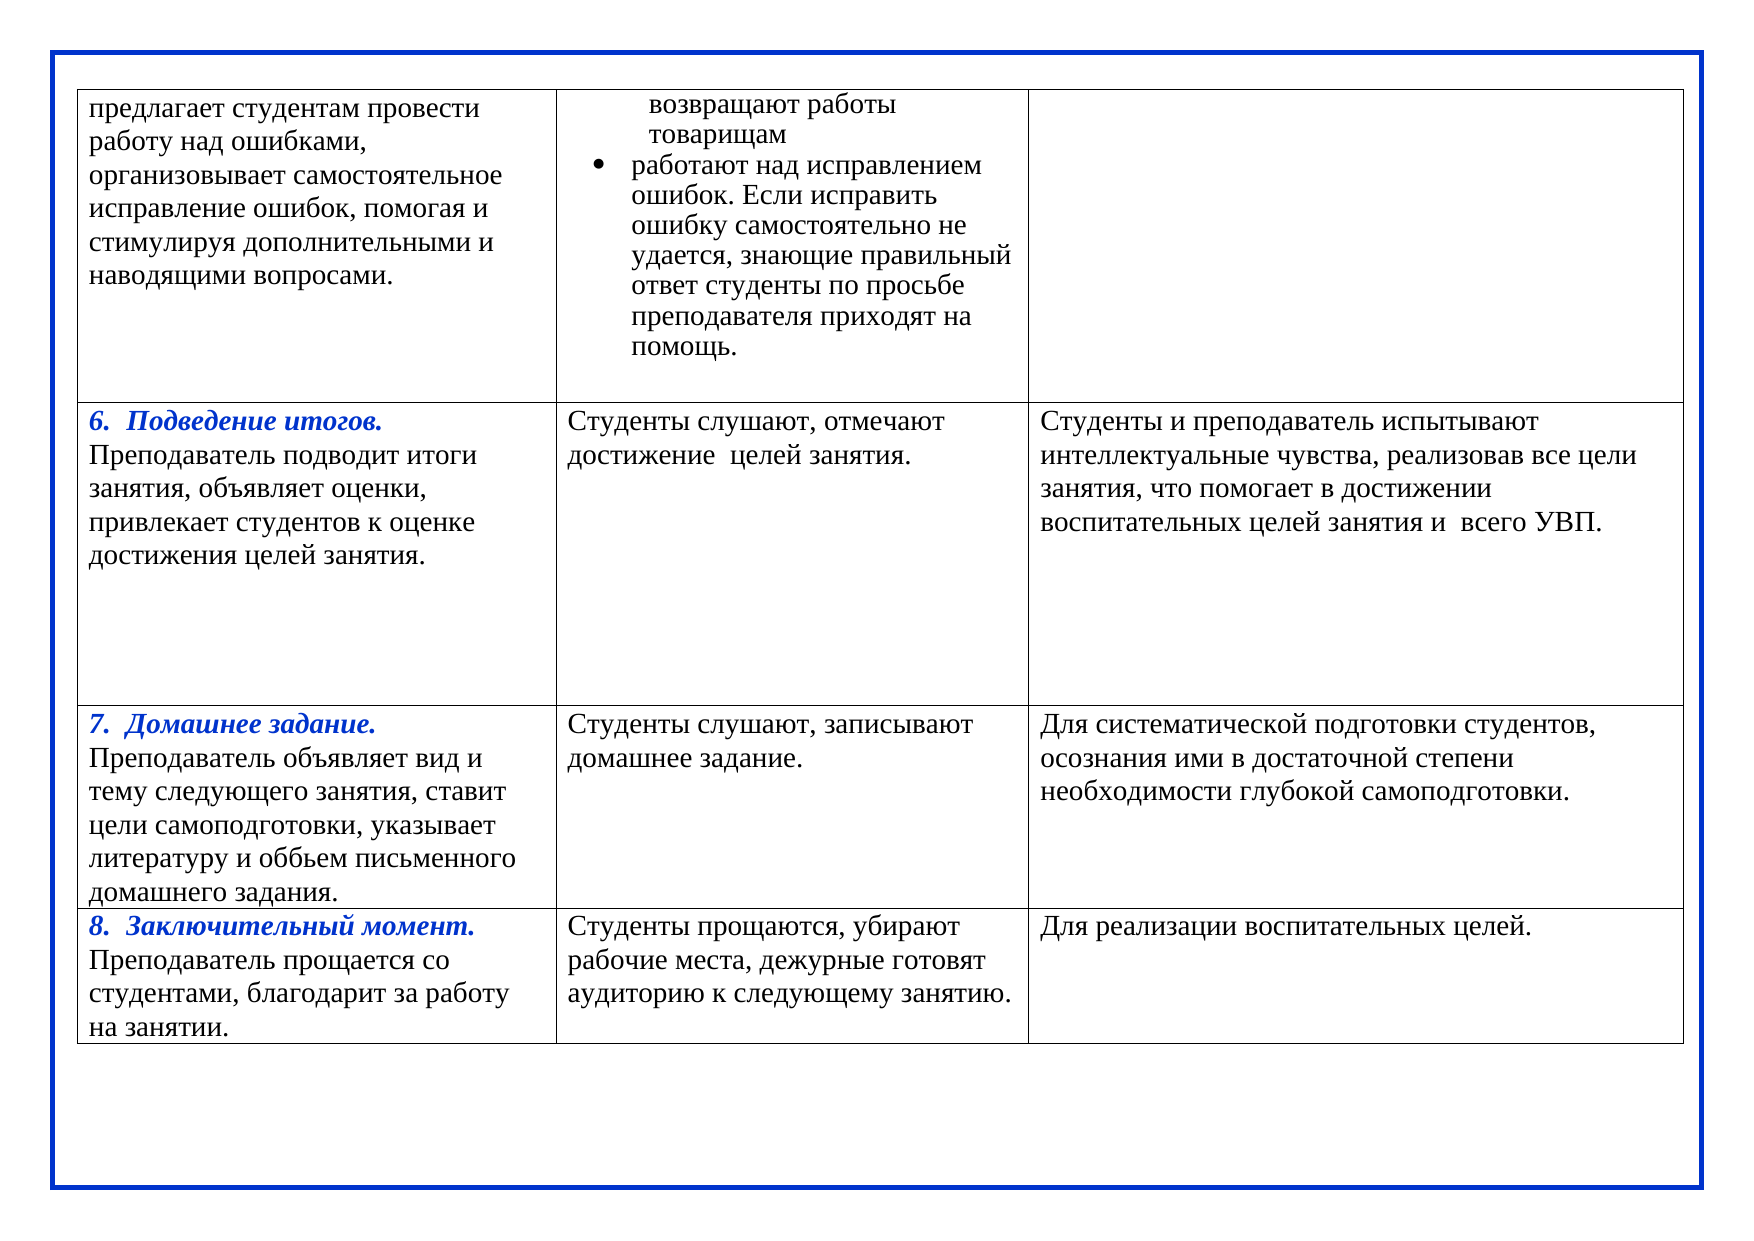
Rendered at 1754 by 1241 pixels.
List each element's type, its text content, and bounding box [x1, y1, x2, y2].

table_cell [1029, 90, 1683, 402]
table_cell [557, 90, 1028, 402]
table_cell Студенты слушают, записывают домашнее задание. [557, 706, 1028, 907]
table_cell Для реализации воспитательных целей. [1029, 909, 1683, 1043]
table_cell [78, 90, 556, 402]
table_cell Студенты и преподаватель испытывают интеллектуальные чувства, реализовав все цели занятия, что помогает в достижении воспитательных целей занятия и всего УВП. [1029, 403, 1683, 705]
table_cell Домашнее задание. Преподаватель объявляет вид и тему следующего занятия, ставит цели самоподготовки, указывает литературу и оббьем письменного домашнего задания. [78, 706, 556, 907]
table_cell Для систематической подготовки студентов, осознания ими в достаточной степени необходимости глубокой самоподготовки. [1029, 706, 1683, 907]
table_cell Студенты слушают, отмечают достижение целей занятия. [557, 403, 1028, 705]
table_cell Подведение итогов. Преподаватель подводит итоги занятия, объявляет оценки, привлекает студентов к оценке достижения целей занятия. [78, 403, 556, 705]
table_cell Заключительный момент. Преподаватель прощается со студентами, благодарит за работу на занятии. [78, 909, 556, 1043]
table_cell Студенты прощаются, убирают рабочие места, дежурные готовят аудиторию к следующему занятию. [557, 909, 1028, 1043]
